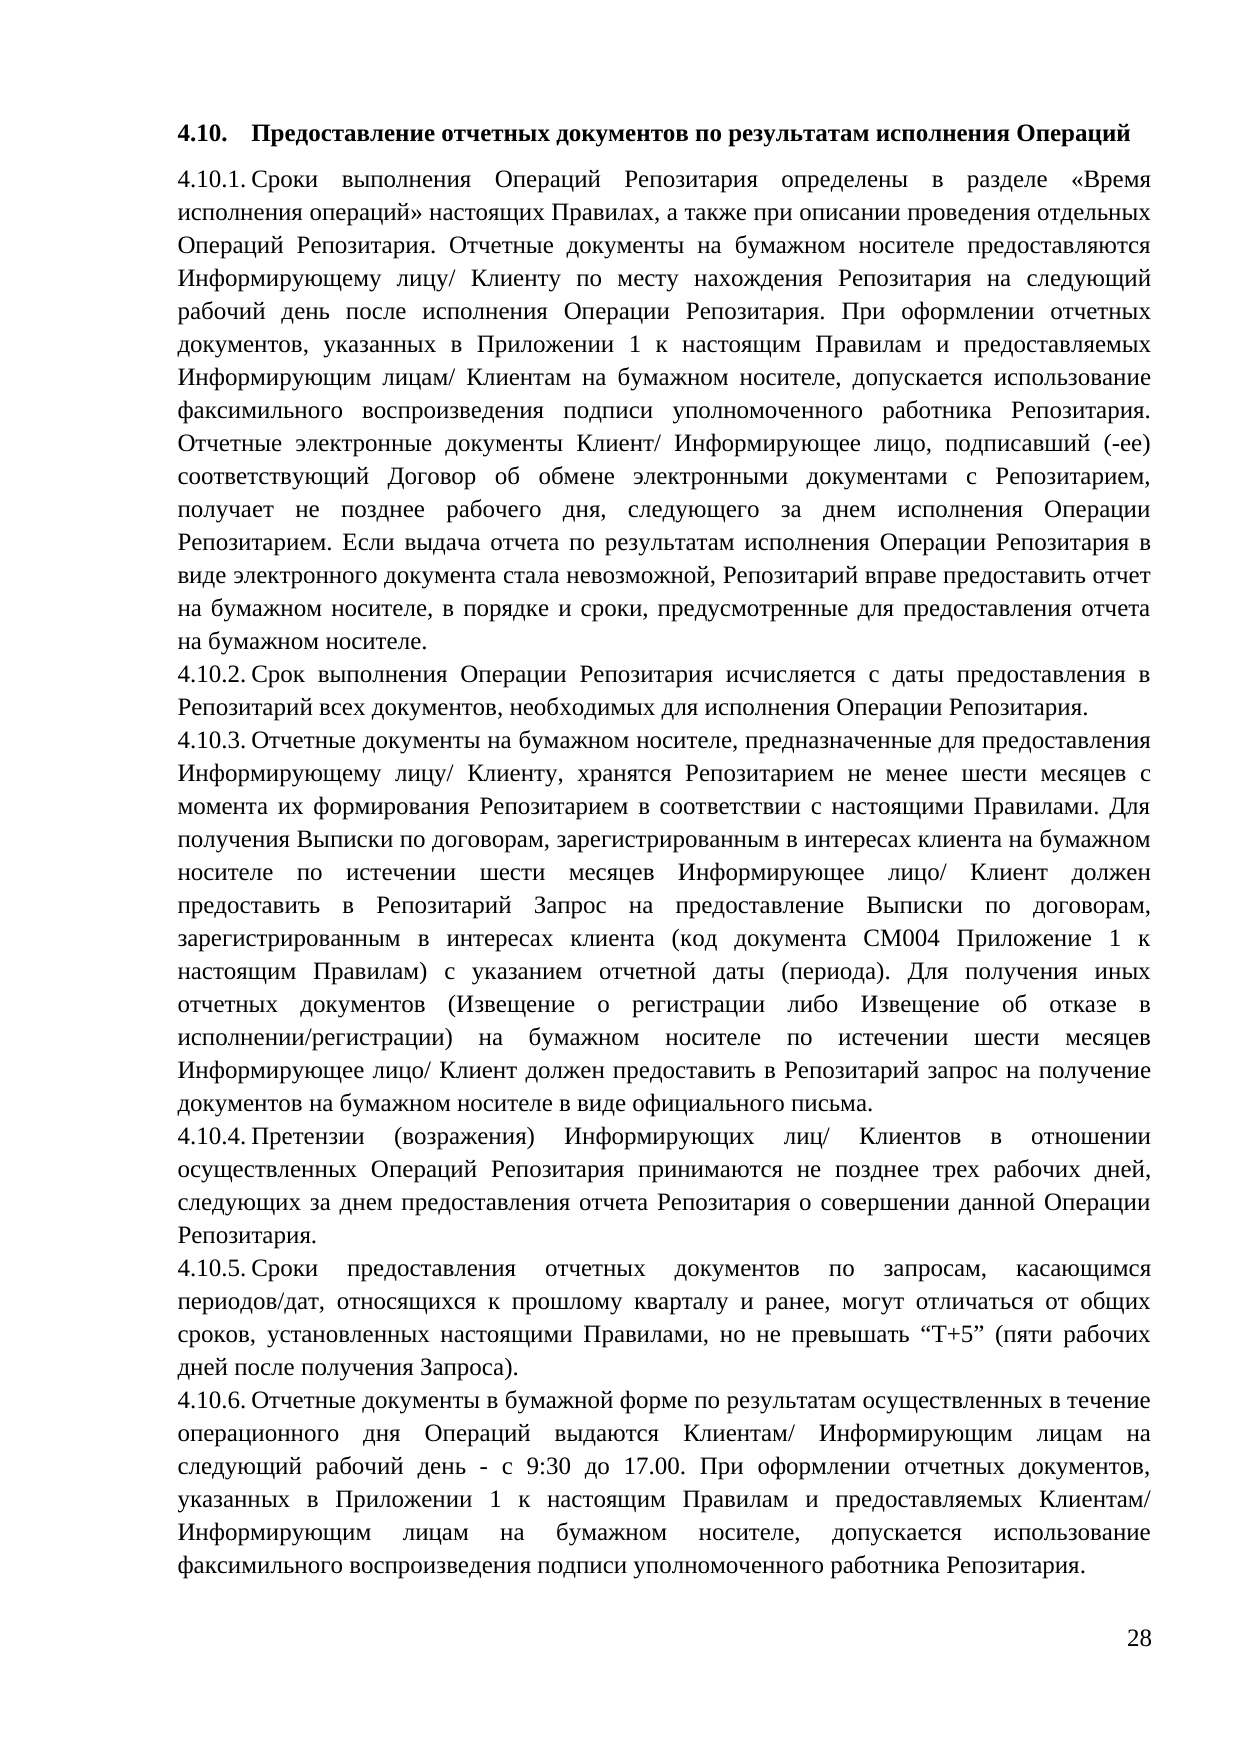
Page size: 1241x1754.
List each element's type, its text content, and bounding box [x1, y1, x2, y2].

list Срок выполнения Операции Репозитария исчисляется с даты предоставления в Репозитарий всех документов, необходимых для исполнения Операции Репозитария. [177, 659, 1152, 721]
subtitle Предоставление отчетных документов по результатам исполнения Операций [177, 118, 1152, 147]
list Отчетные документы на бумажном носителе, предназначенные для предоставления Информирующему лицу/ Клиенту, хранятся Репозитарием не менее шести месяцев с момента их формирования Репозитарием в соответствии с настоящими Правилами. Для получения Выписки по договорам, зарегистрированным в интересах клиента на бумажном носителе по истечении шести месяцев Информирующее лицо/ Клиент должен предоставить в Репозитарий Запрос на предоставление Выписки по договорам, зарегистрированным в интересах клиента (код документа CM004 Приложение 1 к настоящим Правилам) с указанием отчетной даты (периода). Для получения иных отчетных документов (Извещение о регистрации либо Извещение об отказе в исполнении/регистрации) на бумажном носителе по истечении шести месяцев Информирующее лицо/ Клиент должен предоставить в Репозитарий запрос на получение документов на бумажном носителе в виде официального письма. [177, 725, 1152, 1117]
list Отчетные документы в бумажной форме по результатам осуществленных в течение операционного дня Операций выдаются Клиентам/ Информирующим лицам на следующий рабочий день - с 9:30 до 17.00. При оформлении отчетных документов, указанных в Приложении 1 к настоящим Правилам и предоставляемых Клиентам/ Информирующим лицам на бумажном носителе, допускается использование факсимильного воспроизведения подписи уполномоченного работника Репозитария. [177, 1385, 1152, 1579]
list Сроки выполнения Операций Репозитария определены в разделе «Время исполнения операций» настоящих Правилах, а также при описании проведения отдельных Операций Репозитария. Отчетные документы на бумажном носителе предоставляются Информирующему лицу/ Клиенту по месту нахождения Репозитария на следующий рабочий день после исполнения Операции Репозитария. При оформлении отчетных документов, указанных в Приложении 1 к настоящим Правилам и предоставляемых Информирующим лицам/ Клиентам на бумажном носителе, допускается использование факсимильного воспроизведения подписи уполномоченного работника Репозитария. Отчетные электронные документы Клиент/ Информирующее лицо, подписавший (-ее) соответствующий Договор об обмене электронными документами с Репозитарием, получает не позднее рабочего дня, следующего за днем исполнения Операции Репозитарием. Если выдача отчета по результатам исполнения Операции Репозитария в виде электронного документа стала невозможной, Репозитарий вправе предоставить отчет на бумажном носителе, в порядке и сроки, предусмотренные для предоставления отчета на бумажном носителе. [177, 164, 1152, 655]
list Претензии (возражения) Информирующих лиц/ Клиентов в отношении осуществленных Операций Репозитария принимаются не позднее трех рабочих дней, следующих за днем предоставления отчета Репозитария о совершении данной Операции Репозитария. [177, 1121, 1152, 1249]
list Сроки предоставления отчетных документов по запросам, касающимся периодов/дат, относящихся к прошлому кварталу и ранее, могут отличаться от общих сроков, установленных настоящими Правилами, но не превышать “Т+5” (пяти рабочих дней после получения Запроса). [177, 1253, 1152, 1381]
